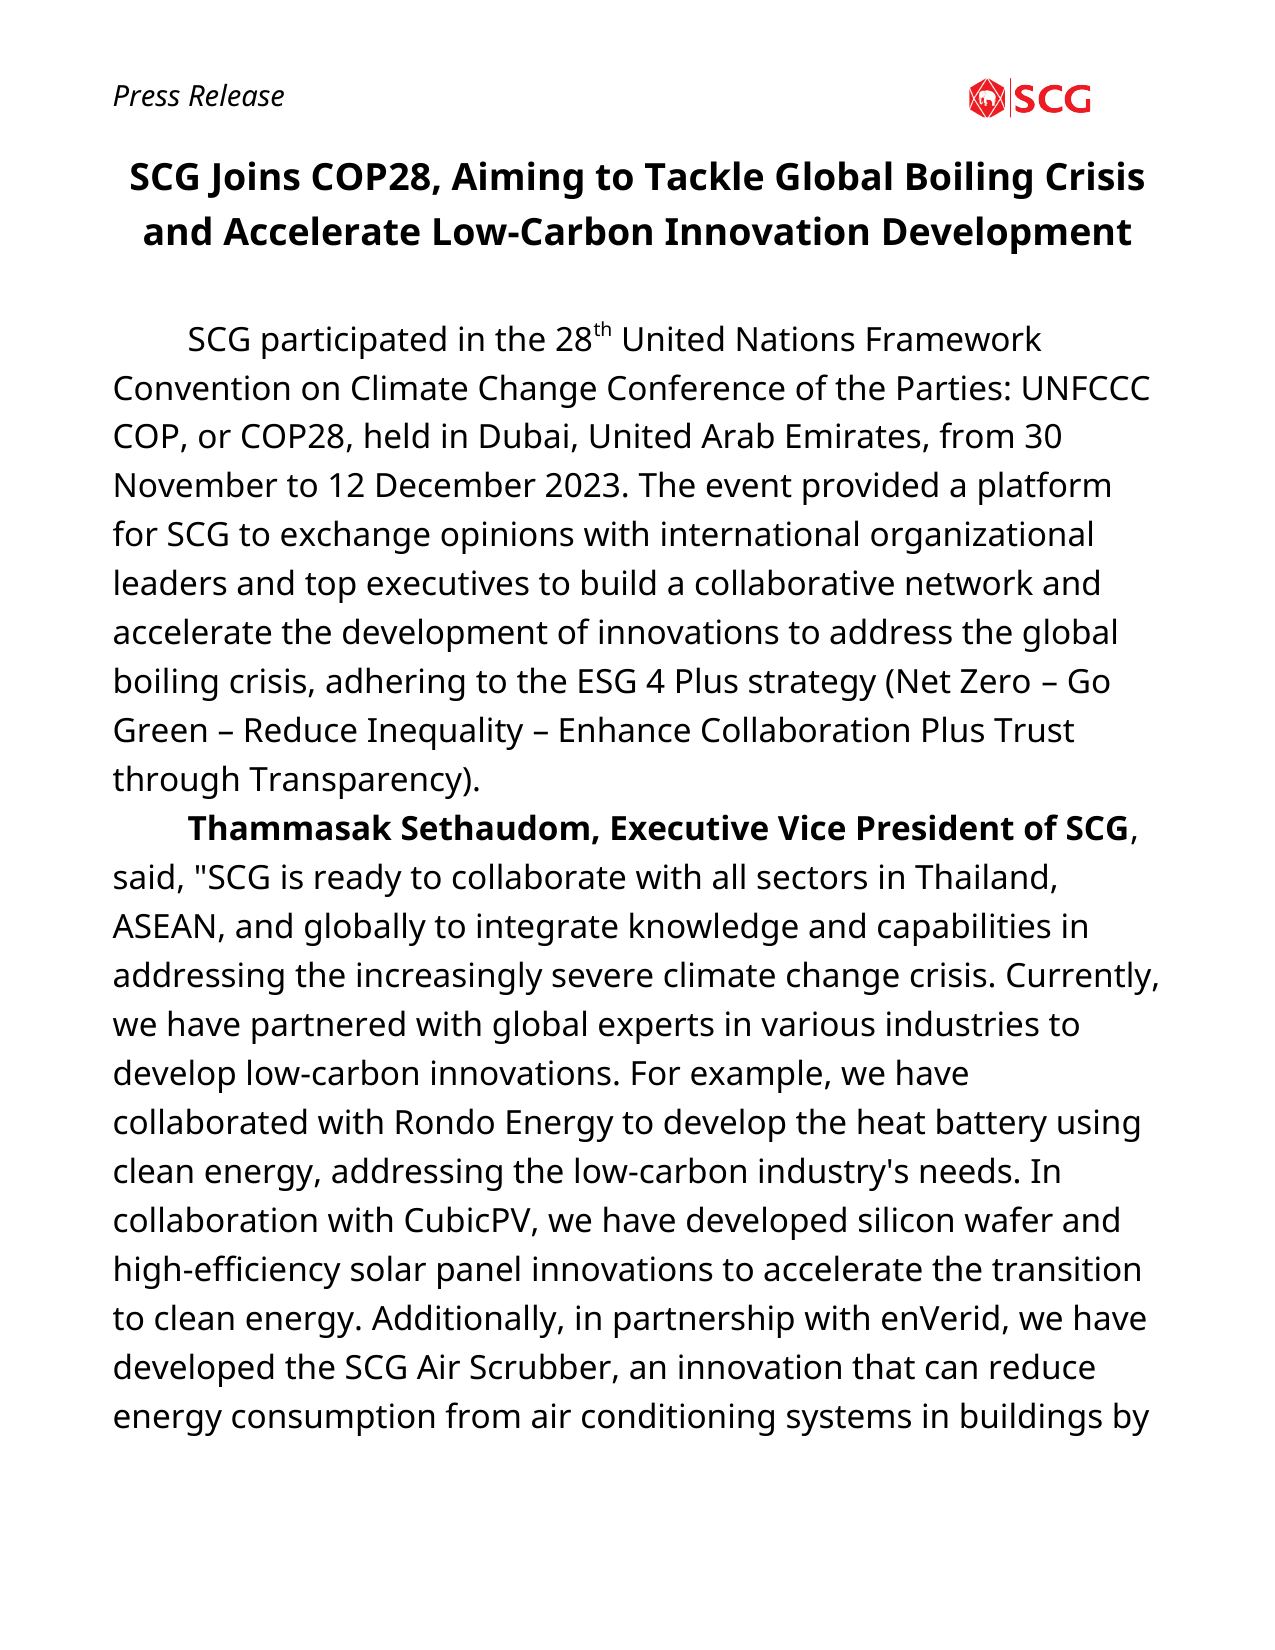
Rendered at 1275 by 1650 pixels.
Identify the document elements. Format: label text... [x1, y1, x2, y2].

picture [968, 76, 1091, 118]
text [112, 805, 1162, 1438]
text SCG Joins COP28, Aiming to Tackle Global Boiling Crisis [112, 150, 1162, 201]
text and Accelerate Low-Carbon Innovation Development [112, 205, 1162, 256]
text SCG participated in the 28th United Nations Framework Convention on Climate Change Conference of the Parties: UNFCCC COP, or COP28, held in Dubai, United Arab Emirates, from 30 November to 12 December 2023. The event provided a platform for SCG to exchange opinions with international organizational leaders and top executives to build a collaborative network and accelerate the development of innovations to address the global boiling crisis, adhering to the ESG 4 Plus strategy (Net Zero – Go Green – Reduce Inequality – Enhance Collaboration Plus Trust through Transparency). [112, 315, 1162, 801]
